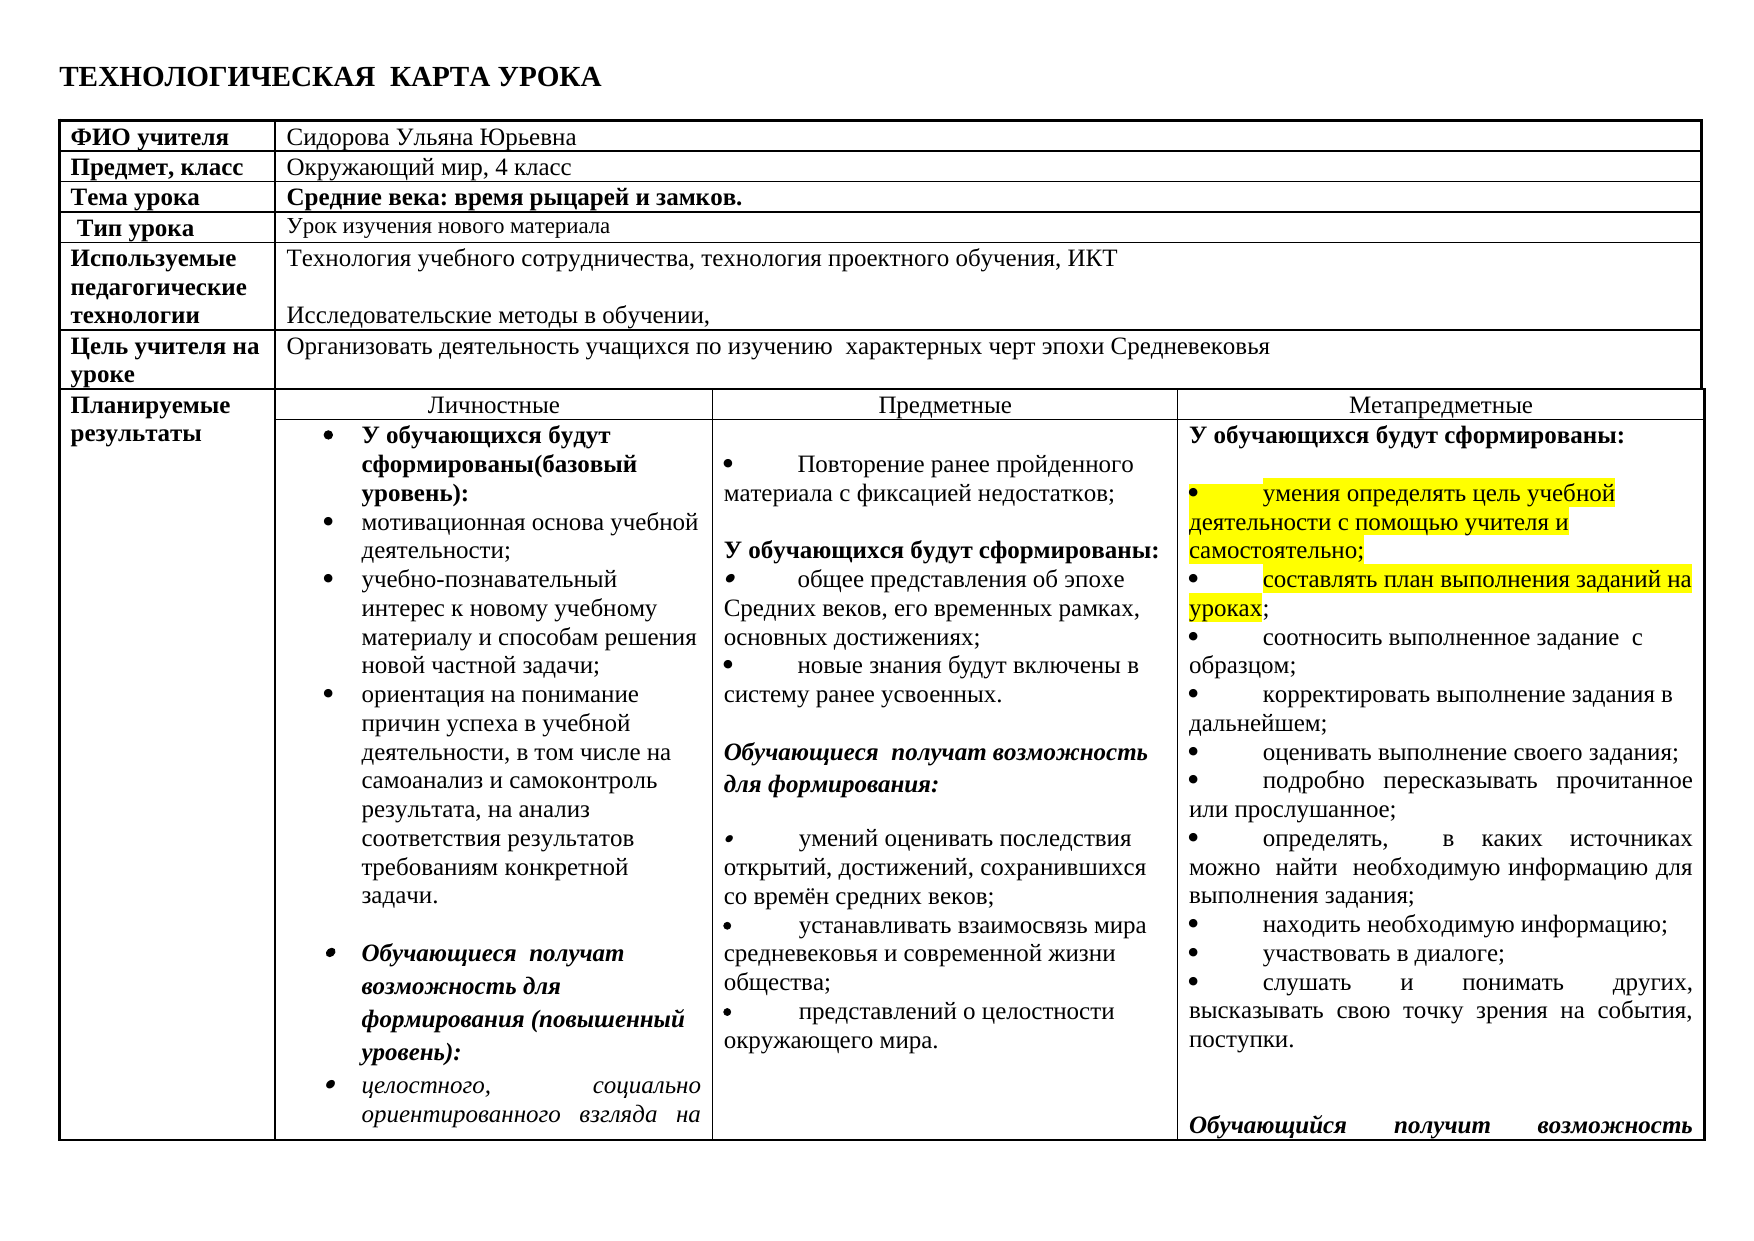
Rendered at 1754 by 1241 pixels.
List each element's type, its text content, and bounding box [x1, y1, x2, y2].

table_cell Организовать деятельность учащихся по изучению характерных черт эпохи Средневековья [276, 331, 1700, 388]
text ТЕХНОЛОГИЧЕСКАЯ КАРТА УРОКА [59, 59, 1636, 93]
table_cell Метапредметные [1178, 390, 1703, 419]
table_cell Предметные [713, 390, 1177, 419]
table_header Сидорова Ульяна Юрьевна [276, 122, 1700, 150]
table_header ФИО учителя [61, 122, 274, 150]
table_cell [713, 420, 1177, 1139]
table_cell Тема урока [61, 182, 274, 211]
table_cell Используемые педагогические технологии [61, 243, 274, 329]
table_cell Тип урока [61, 213, 274, 241]
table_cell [1178, 420, 1703, 1139]
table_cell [276, 420, 712, 1139]
table_cell Личностные [276, 390, 712, 419]
table_cell Предмет, класс [61, 152, 274, 181]
table_cell Урок изучения нового материала [276, 213, 1700, 241]
table_cell Планируемые результаты [61, 390, 274, 1139]
table_cell Средние века: время рыцарей и замков. [276, 182, 1700, 211]
table_cell Цель учителя на уроке [61, 331, 274, 388]
table_cell Технология учебного сотрудничества, технология проектного обучения, ИКТ Исследовательские методы в обучении, [276, 243, 1700, 329]
table_cell Окружающий мир, 4 класс [276, 152, 1700, 181]
